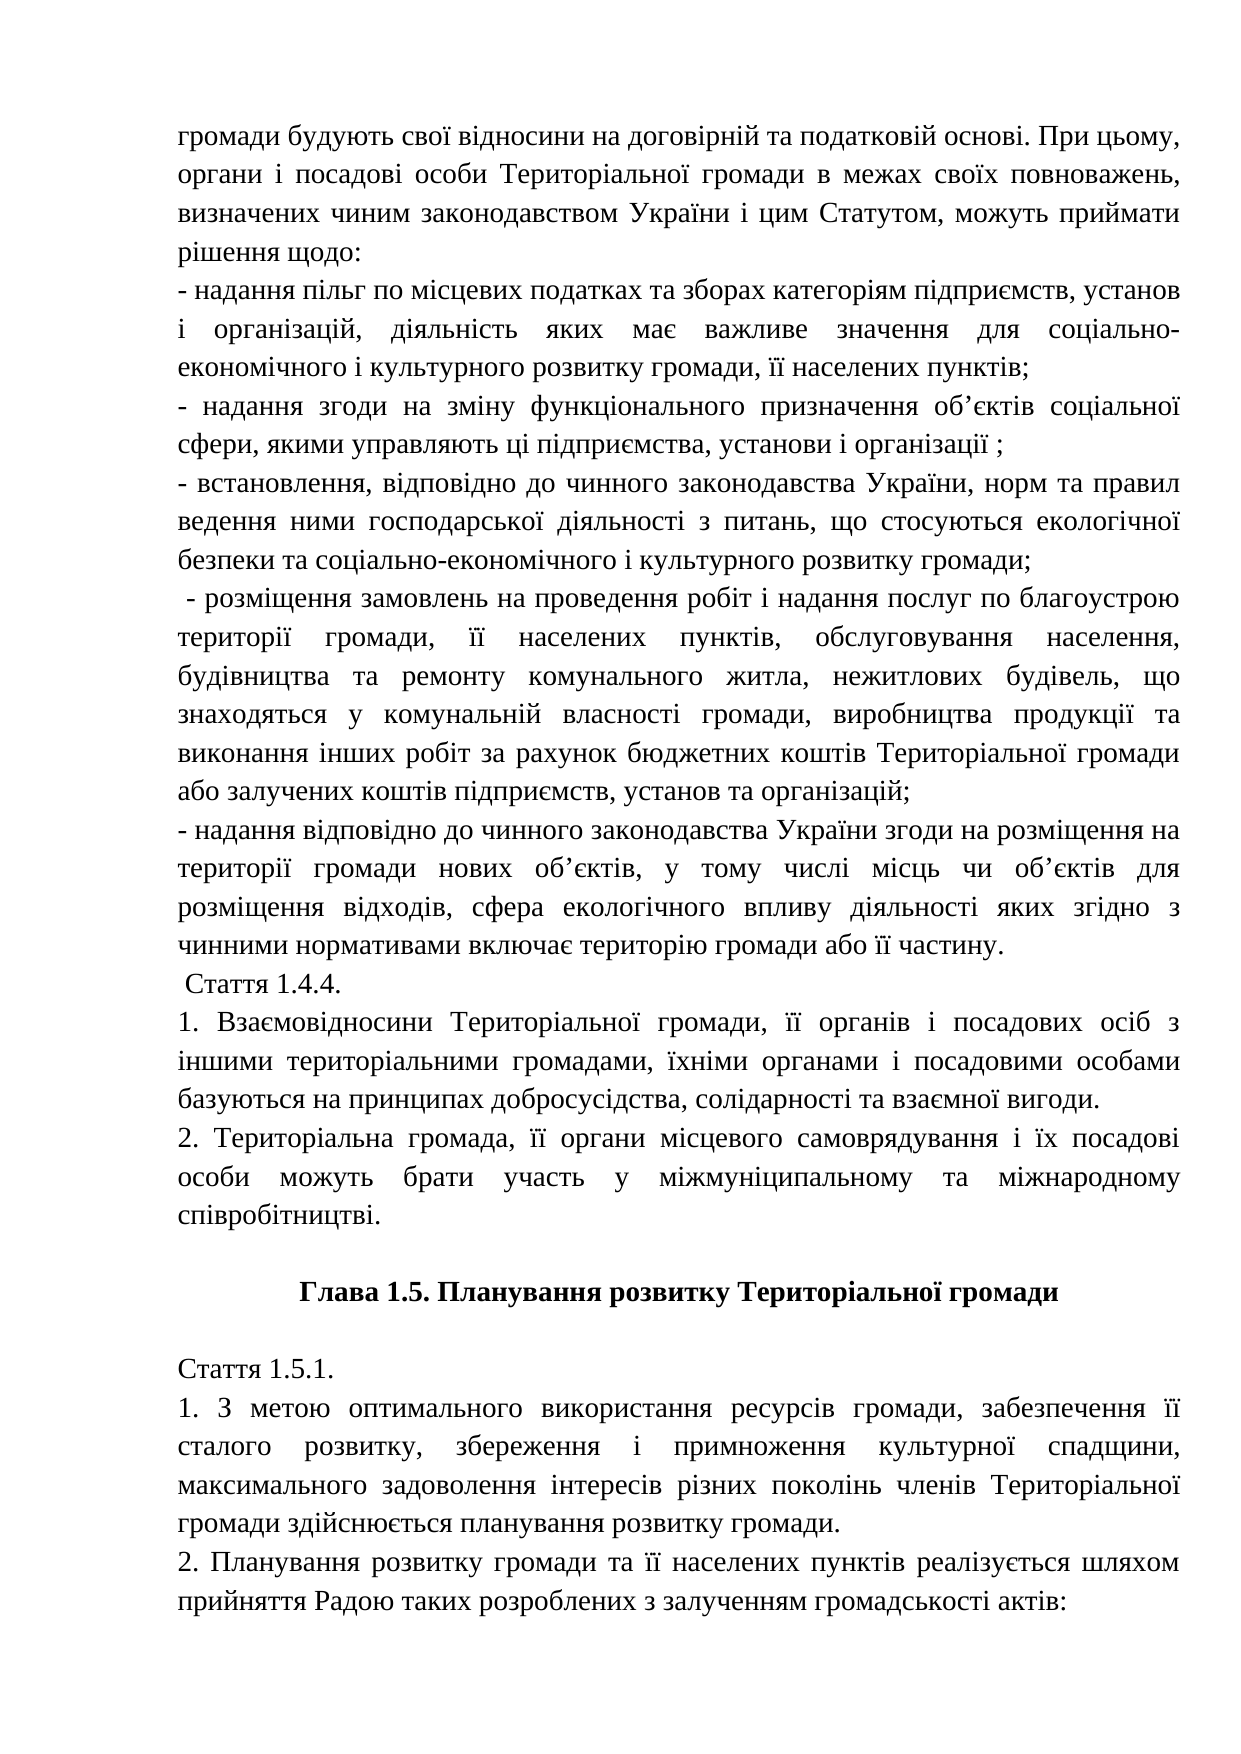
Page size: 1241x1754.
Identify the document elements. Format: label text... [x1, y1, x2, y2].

text 1. З метою оптимального використання ресурсів громади, забезпечення її сталого розвитку, збереження і примноження культурної спадщини, максимального задоволення інтересів різних поколінь членів Територіальної громади здійснюється планування розвитку громади. [177, 1390, 1181, 1539]
text 2. Планування розвитку громади та її населених пунктів реалізується шляхом прийняття Радою таких розроблених з залученням громадськості актів: [177, 1544, 1181, 1616]
text Стаття 1.4.4. [177, 966, 1181, 999]
text Глава 1.5. Планування розвитку Територіальної громади [177, 1274, 1181, 1308]
text - надання пільг по місцевих податках та зборах категоріям підприємств, установ і організацій, діяльність яких має важливе значення для соціально-економічного і культурного розвитку громади, її населених пунктів; [177, 272, 1181, 383]
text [177, 118, 1181, 267]
text - надання згоди на зміну функціонального призначення об’єктів соціальної сфери, якими управляють ці підприємства, установи і організації ; [177, 388, 1181, 460]
text 1. Взаємовідносини Територіальної громади, її органів і посадових осіб з іншими територіальними громадами, їхніми органами і посадовими особами базуються на принципах добросусідства, солідарності та взаємної вигоди. [177, 1004, 1181, 1115]
text Стаття 1.5.1. [177, 1351, 1181, 1385]
text - надання відповідно до чинного законодавства України згоди на розміщення на території громади нових об’єктів, у тому числі місць чи об’єктів для розміщення відходів, сфера екологічного впливу діяльності яких згідно з чинними нормативами включає територію громади або її частину. [177, 812, 1181, 961]
text - розміщення замовлень на проведення робіт і надання послуг по благоустрою території громади, її населених пунктів, обслуговування населення, будівництва та ремонту комунального житла, нежитлових будівель, що знаходяться у комунальній власності громади, виробництва продукції та виконання інших робіт за рахунок бюджетних коштів Територіальної громади або залучених коштів підприємств, установ та організацій; [177, 581, 1181, 807]
text 2. Територіальна громада, її органи місцевого самоврядування і їх посадові особи можуть брати участь у міжмуніципальному та міжнародному співробітництві. [177, 1120, 1181, 1231]
text - встановлення, відповідно до чинного законодавства України, норм та правил ведення ними господарської діяльності з питань, що стосуються екологічної безпеки та соціально-економічного і культурного розвитку громади; [177, 465, 1181, 576]
